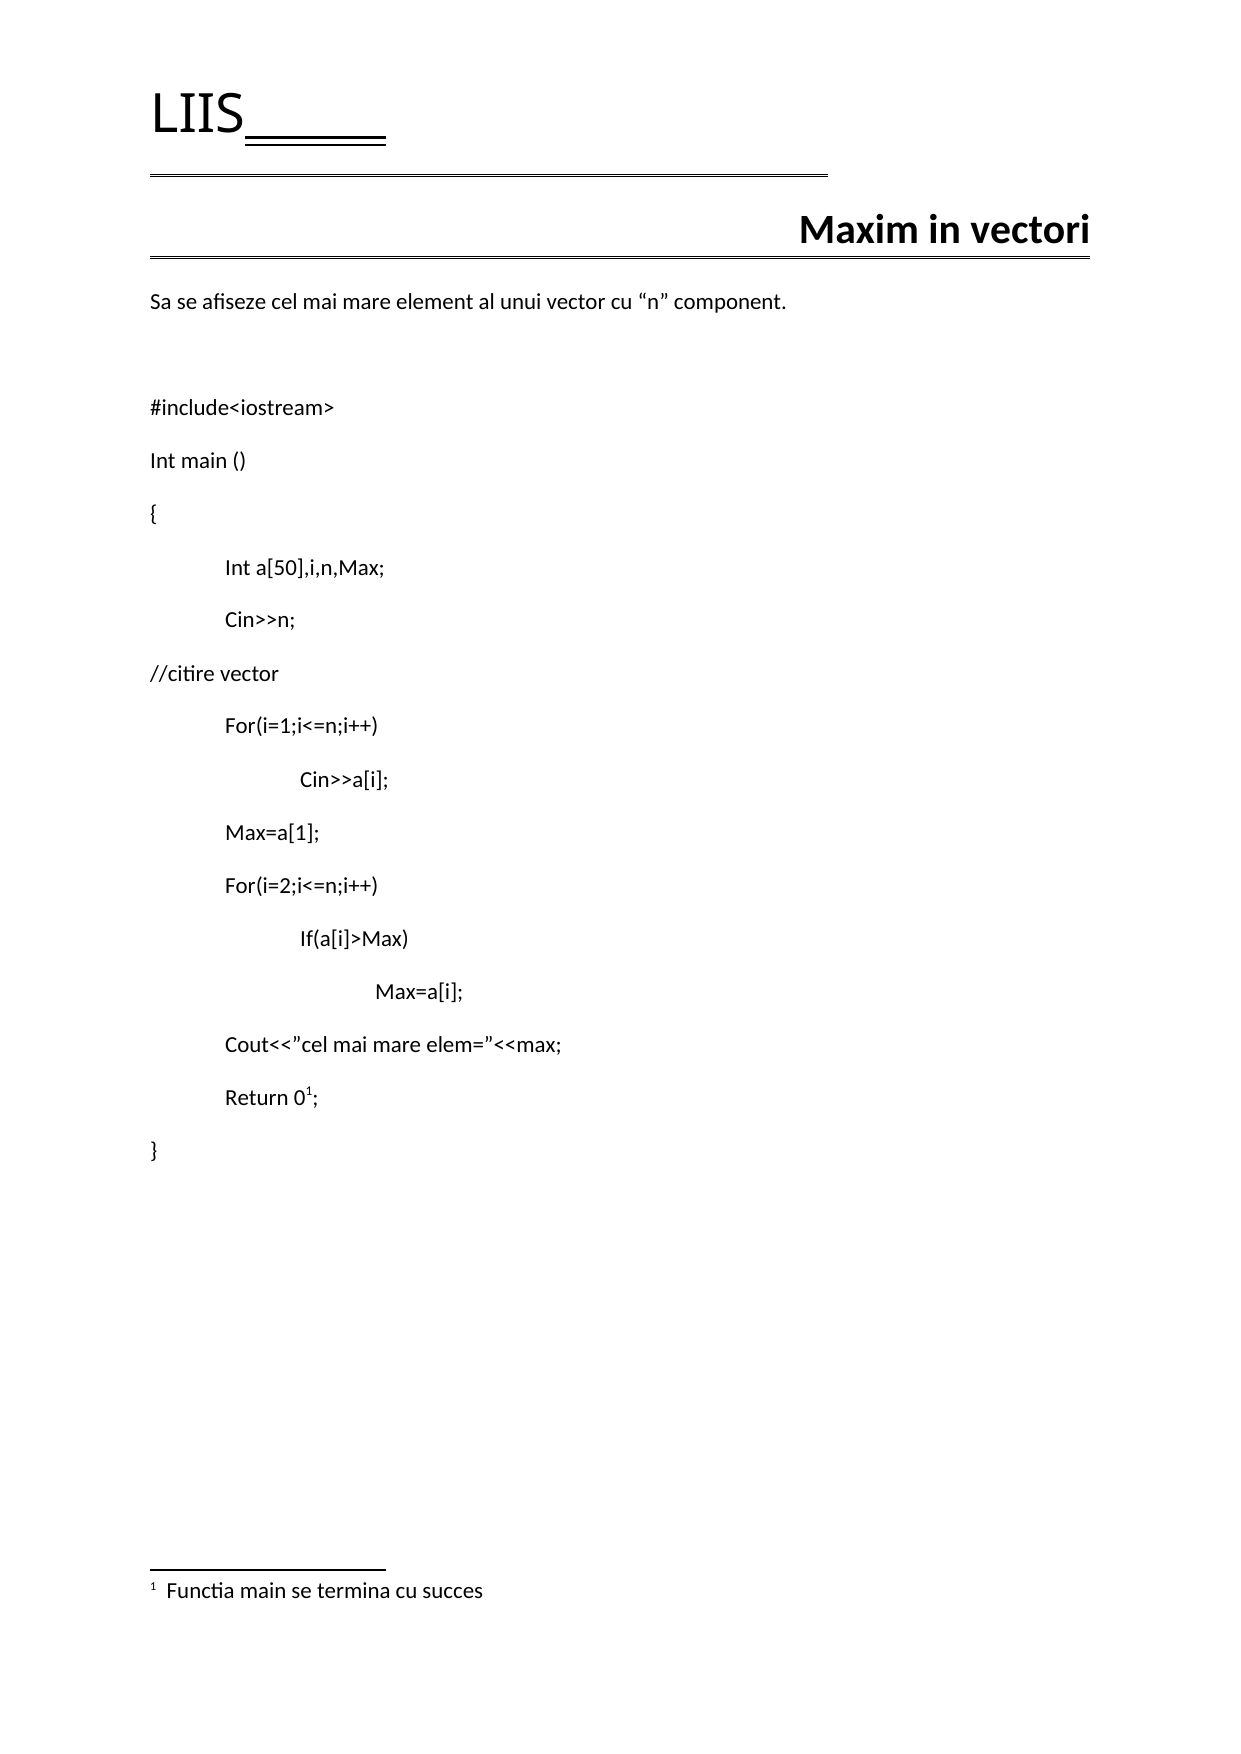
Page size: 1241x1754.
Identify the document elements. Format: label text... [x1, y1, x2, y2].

text } [150, 1136, 1090, 1164]
text Int a[50],i,n,Max; [150, 553, 1090, 581]
text Cin>>n; [150, 606, 1090, 634]
text //citire vector [150, 659, 1090, 687]
text #include<iostream> [150, 393, 1090, 422]
text Int main () [150, 447, 1090, 474]
text { [150, 499, 1090, 528]
text Return 0; [150, 1083, 1090, 1111]
text Max=a[i]; [150, 977, 1090, 1005]
text Sa se afiseze cel mai mare element al unui vector cu “n” component. [150, 287, 1090, 316]
text Max=a[1]; [150, 818, 1090, 846]
text Cin>>a[i]; [150, 765, 1090, 793]
text Cout<<”cel mai mare elem=”<<max; [150, 1030, 1090, 1058]
text For(i=2;i<=n;i++) [150, 871, 1090, 899]
text For(i=1;i<=n;i++) [150, 712, 1090, 740]
text Maxim in vectori [150, 203, 1090, 256]
text If(a[i]>Max) [150, 924, 1090, 952]
